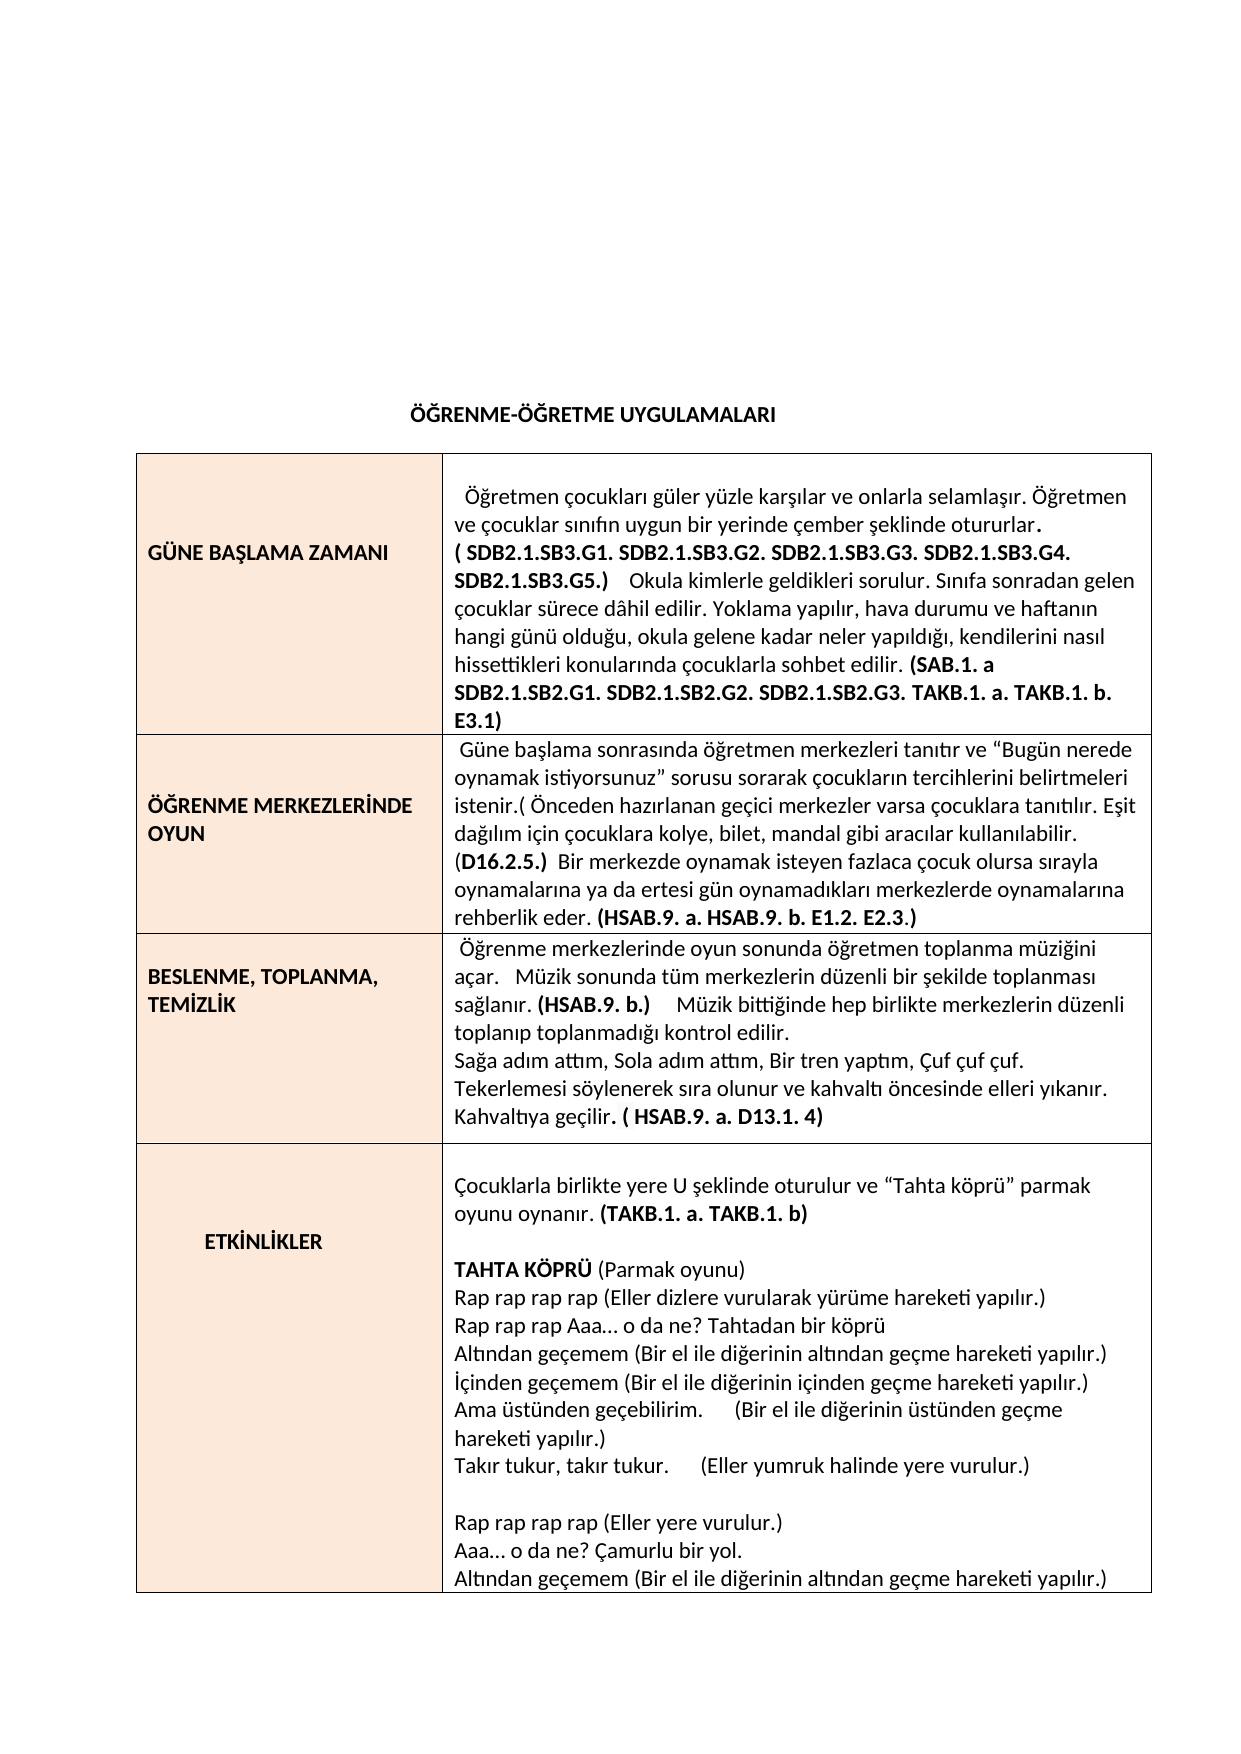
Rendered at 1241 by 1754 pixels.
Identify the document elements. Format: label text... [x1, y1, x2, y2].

table_cell ÖĞRENME MERKEZLERİNDE OYUN [137, 735, 442, 933]
table_cell BESLENME, TOPLANMA, TEMİZLİK [137, 934, 442, 1142]
table_header GÜNE BAŞLAMA ZAMANI [137, 454, 442, 734]
text ÖĞRENME-ÖĞRETME UYGULAMALARI [148, 400, 1093, 428]
table_cell Öğrenme merkezlerinde oyun sonunda öğretmen toplanma müziğini açar. Müzik sonunda tüm merkezlerin düzenli bir şekilde toplanması sağlanır. (HSAB.9. b.) Müzik bittiğinde hep birlikte merkezlerin düzenli toplanıp toplanmadığı kontrol edilir. Sağa adım attım, Sola adım attım, Bir tren yaptım, Çuf çuf çuf. Tekerlemesi söylenerek sıra olunur ve kahvaltı öncesinde elleri yıkanır. Kahvaltıya geçilir. ( HSAB.9. a. D13.1. 4) [443, 934, 1151, 1142]
table_cell Güne başlama sonrasında öğretmen merkezleri tanıtır ve “Bugün nerede oynamak istiyorsunuz” sorusu sorarak çocukların tercihlerini belirtmeleri istenir.( Önceden hazırlanan geçici merkezler varsa çocuklara tanıtılır. Eşit dağılım için çocuklara kolye, bilet, mandal gibi aracılar kullanılabilir. (D16.2.5.) Bir merkezde oynamak isteyen fazlaca çocuk olursa sırayla oynamalarına ya da ertesi gün oynamadıkları merkezlerde oynamalarına rehberlik eder. (HSAB.9. a. HSAB.9. b. E1.2. E2.3.) [443, 735, 1151, 933]
table_cell ETKİNLİKLER [137, 1144, 442, 1592]
table_header Öğretmen çocukları güler yüzle karşılar ve onlarla selamlaşır. Öğretmen ve çocuklar sınıfın uygun bir yerinde çember şeklinde otururlar.( SDB2.1.SB3.G1. SDB2.1.SB3.G2. SDB2.1.SB3.G3. SDB2.1.SB3.G4. SDB2.1.SB3.G5.) Okula kimlerle geldikleri sorulur. Sınıfa sonradan gelen çocuklar sürece dâhil edilir. Yoklama yapılır, hava durumu ve haftanın hangi günü olduğu, okula gelene kadar neler yapıldığı, kendilerini nasıl hissettikleri konularında çocuklarla sohbet edilir. (SAB.1. a SDB2.1.SB2.G1. SDB2.1.SB2.G2. SDB2.1.SB2.G3. TAKB.1. a. TAKB.1. b. E3.1) [443, 454, 1151, 734]
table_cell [443, 1144, 1151, 1592]
